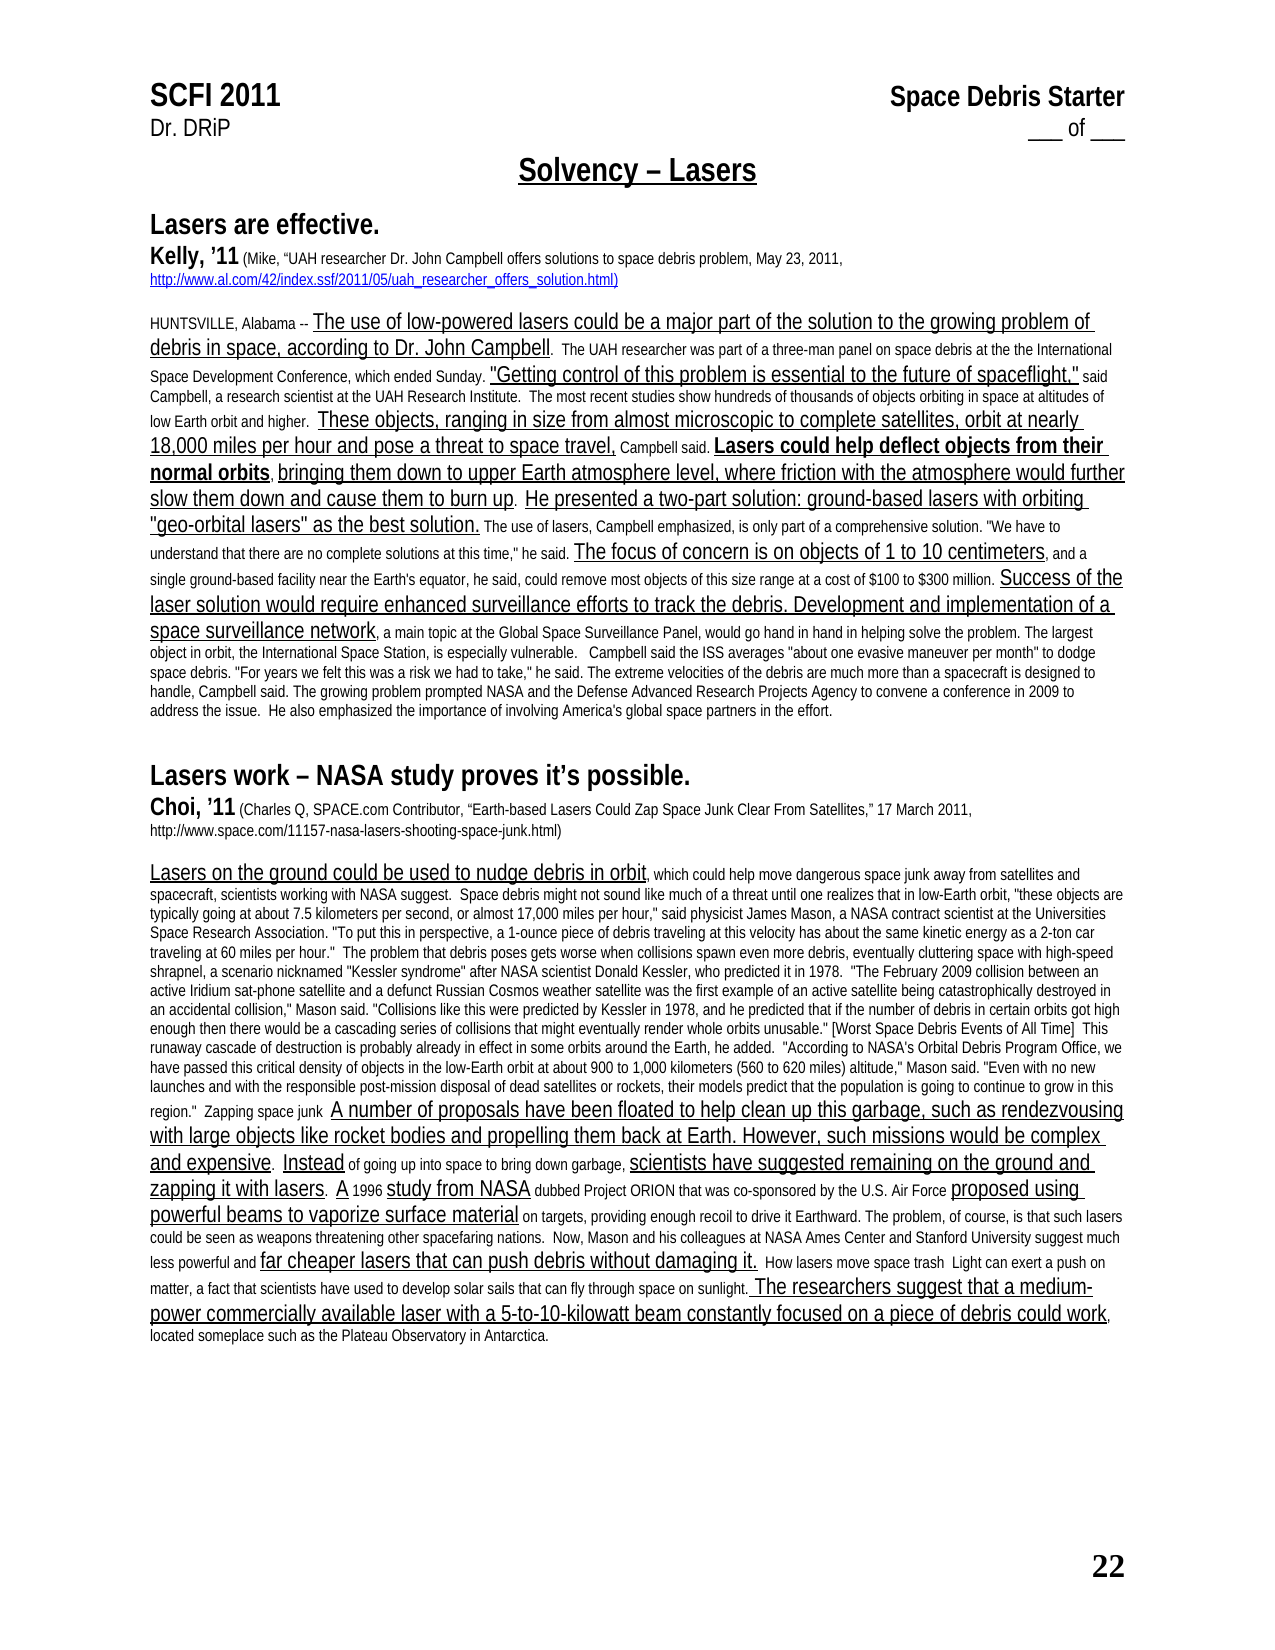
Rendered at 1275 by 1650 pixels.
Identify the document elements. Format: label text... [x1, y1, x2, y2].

text HUNTSVILLE, Alabama -- The use of low-powered lasers could be a major part of the solution to the growing problem of debris in space, according to Dr. John Campbell. The UAH researcher was part of a three-man panel on space debris at the the International Space Development Conference, which ended Sunday. "Getting control of this problem is essential to the future of spaceflight," said Campbell, a research scientist at the UAH Research Institute. The most recent studies show hundreds of thousands of objects orbiting in space at altitudes of low Earth orbit and higher. These objects, ranging in size from almost microscopic to complete satellites, orbit at nearly 18,000 miles per hour and pose a threat to space travel, Campbell said. Lasers could help deflect objects from their normal orbits, bringing them down to upper Earth atmosphere level, where friction with the atmosphere would further slow them down and cause them to burn up. He presented a two-part solution: ground-based lasers with orbiting "geo-orbital lasers" as the best solution. The use of lasers, Campbell emphasized, is only part of a comprehensive solution. "We have to understand that there are no complete solutions at this time," he said. The focus of concern is on objects of 1 to 10 centimeters, and a single ground-based facility near the Earth's equator, he said, could remove most objects of this size range at a cost of $100 to $300 million. Success of the laser solution would require enhanced surveillance efforts to track the debris. Development and implementation of a space surveillance network, a main topic at the Global Space Surveillance Panel, would go hand in hand in helping solve the problem. The largest object in orbit, the International Space Station, is especially vulnerable. Campbell said the ISS averages "about one evasive maneuver per month" to dodge space debris. "For years we felt this was a risk we had to take," he said. The extreme velocities of the debris are much more than a spacecraft is designed to handle, Campbell said. The growing problem prompted NASA and the Defense Advanced Research Projects Agency to convene a conference in 2009 to address the issue. He also emphasized the importance of involving America's global space partners in the effort. [150, 308, 1125, 720]
text Lasers are effective. [150, 207, 1125, 241]
text Solvency – Lasers [150, 150, 1125, 188]
text Kelly, ’11 (Mike, “UAH researcher Dr. John Campbell offers solutions to space debris problem, May 23, 2011, http://www.al.com/42/index.ssf/2011/05/uah_researcher_offers_solution.html) [150, 241, 1125, 289]
text Lasers on the ground could be used to nudge debris in orbit, which could help move dangerous space junk away from satellites and spacecraft, scientists working with NASA suggest. Space debris might not sound like much of a threat until one realizes that in low-Earth orbit, "these objects are typically going at about 7.5 kilometers per second, or almost 17,000 miles per hour," said physicist James Mason, a NASA contract scientist at the Universities Space Research Association. "To put this in perspective, a 1-ounce piece of debris traveling at this velocity has about the same kinetic energy as a 2-ton car traveling at 60 miles per hour." The problem that debris poses gets worse when collisions spawn even more debris, eventually cluttering space with high-speed shrapnel, a scenario nicknamed "Kessler syndrome" after NASA scientist Donald Kessler, who predicted it in 1978. "The February 2009 collision between an active Iridium sat-phone satellite and a defunct Russian Cosmos weather satellite was the first example of an active satellite being catastrophically destroyed in an accidental collision," Mason said. "Collisions like this were predicted by Kessler in 1978, and he predicted that if the number of debris in certain orbits got high enough then there would be a cascading series of collisions that might eventually render whole orbits unusable." [Worst Space Debris Events of All Time] This runaway cascade of destruction is probably already in effect in some orbits around the Earth, he added. "According to NASA's Orbital Debris Program Office, we have passed this critical density of objects in the low-Earth orbit at about 900 to 1,000 kilometers (560 to 620 miles) altitude," Mason said. "Even with no new launches and with the responsible post-mission disposal of dead satellites or rockets, their models predict that the population is going to continue to grow in this region." Zapping space junk A number of proposals have been floated to help clean up this garbage, such as rendezvousing with large objects like rocket bodies and propelling them back at Earth. However, such missions would be complex and expensive. Instead of going up into space to bring down garbage, scientists have suggested remaining on the ground and zapping it with lasers. A 1996 study from NASA dubbed Project ORION that was co-sponsored by the U.S. Air Force proposed using powerful beams to vaporize surface material on targets, providing enough recoil to drive it Earthward. The problem, of course, is that such lasers could be seen as weapons threatening other spacefaring nations. Now, Mason and his colleagues at NASA Ames Center and Stanford University suggest much less powerful and far cheaper lasers that can push debris without damaging it. How lasers move space trash Light can exert a push on matter, a fact that scientists have used to develop solar sails that can fly through space on sunlight. The researchers suggest that a medium-power commercially available laser with a 5-to-10-kilowatt beam constantly focused on a piece of debris could work, located someplace such as the Plateau Observatory in Antarctica. [150, 859, 1125, 1345]
text Choi, ’11 (Charles Q, SPACE.com Contributor, “Earth-based Lasers Could Zap Space Junk Clear From Satellites,” 17 March 2011, http://www.space.com/11157-nasa-lasers-shooting-space-junk.html) [150, 792, 1125, 839]
text Lasers work – NASA study proves it’s possible. [150, 758, 1125, 792]
